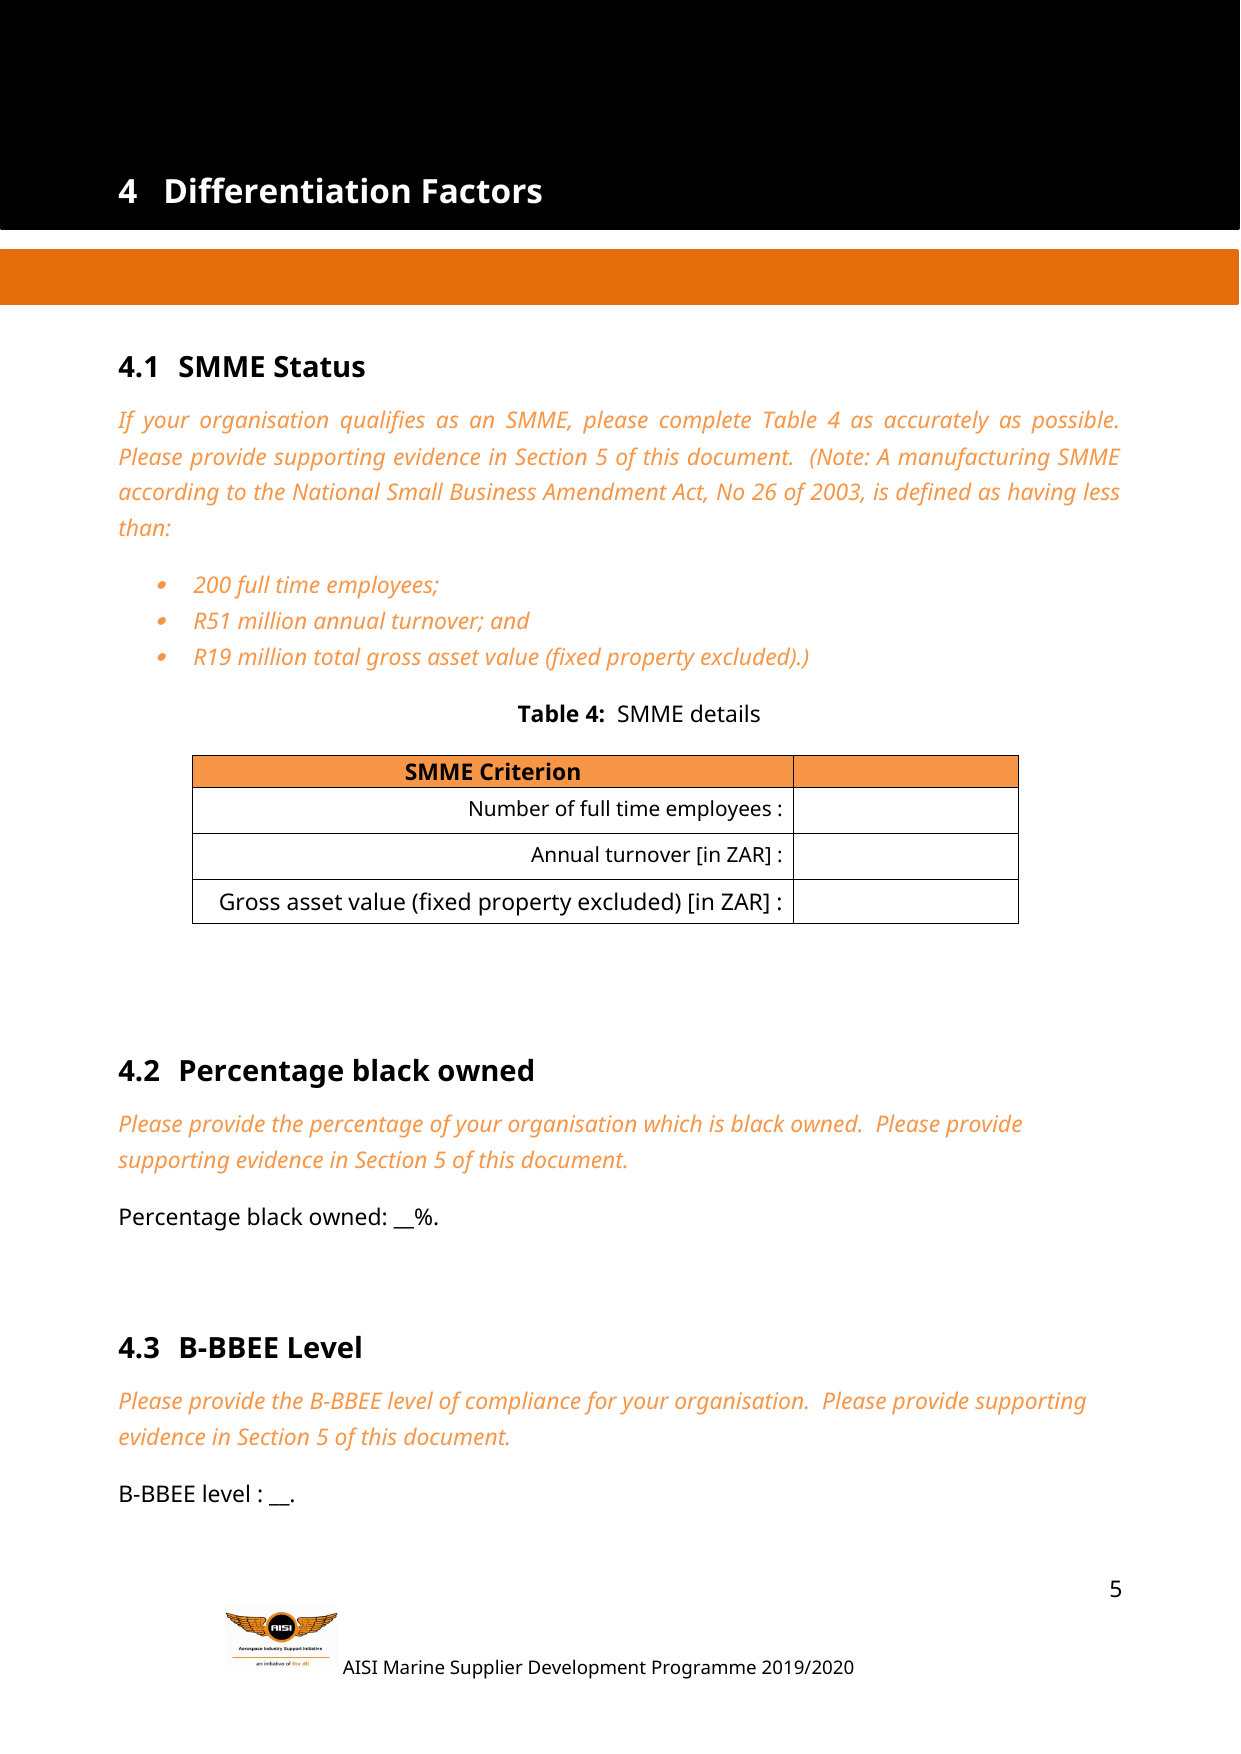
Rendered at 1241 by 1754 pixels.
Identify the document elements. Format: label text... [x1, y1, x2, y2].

table_cell [794, 880, 1018, 923]
text Percentage black owned: __%. [118, 1201, 1122, 1232]
text Table 4: SMME details [156, 698, 1122, 729]
subtitle SMME Status [118, 346, 1122, 386]
table_cell [794, 788, 1018, 833]
subtitle B-BBEE Level [118, 1327, 1122, 1367]
text If your organisation qualifies as an SMME, please complete Table 4 as accurately as possible. Please provide supporting evidence in Section 5 of this document. (Note: A manufacturing SMME according to the National Small Business Amendment Act, No 26 of 2003, is defined as having less than: [118, 404, 1122, 543]
table_cell [794, 834, 1018, 878]
list R19 million total gross asset value (fixed property excluded).) [156, 641, 1122, 672]
table_header [794, 756, 1018, 787]
picture [225, 1604, 338, 1675]
table_cell Gross asset value (fixed property excluded) [in ZAR] : [193, 880, 793, 923]
text Please provide the B-BBEE level of compliance for your organisation. Please provide supporting evidence in Section 5 of this document. [118, 1385, 1122, 1452]
table_header SMME Criterion [193, 756, 793, 787]
list R51 million annual turnover; and [156, 605, 1122, 636]
text Please provide the percentage of your organisation which is black owned. Please provide supporting evidence in Section 5 of this document. [118, 1108, 1122, 1176]
table_cell Number of full time employees : [193, 788, 793, 833]
subtitle Differentiation Factors [118, 168, 1122, 213]
list 200 full time employees; [156, 569, 1122, 600]
subtitle Percentage black owned [118, 1050, 1122, 1090]
text B-BBEE level : __. [118, 1478, 1122, 1509]
table_cell Annual turnover [in ZAR] : [193, 834, 793, 878]
